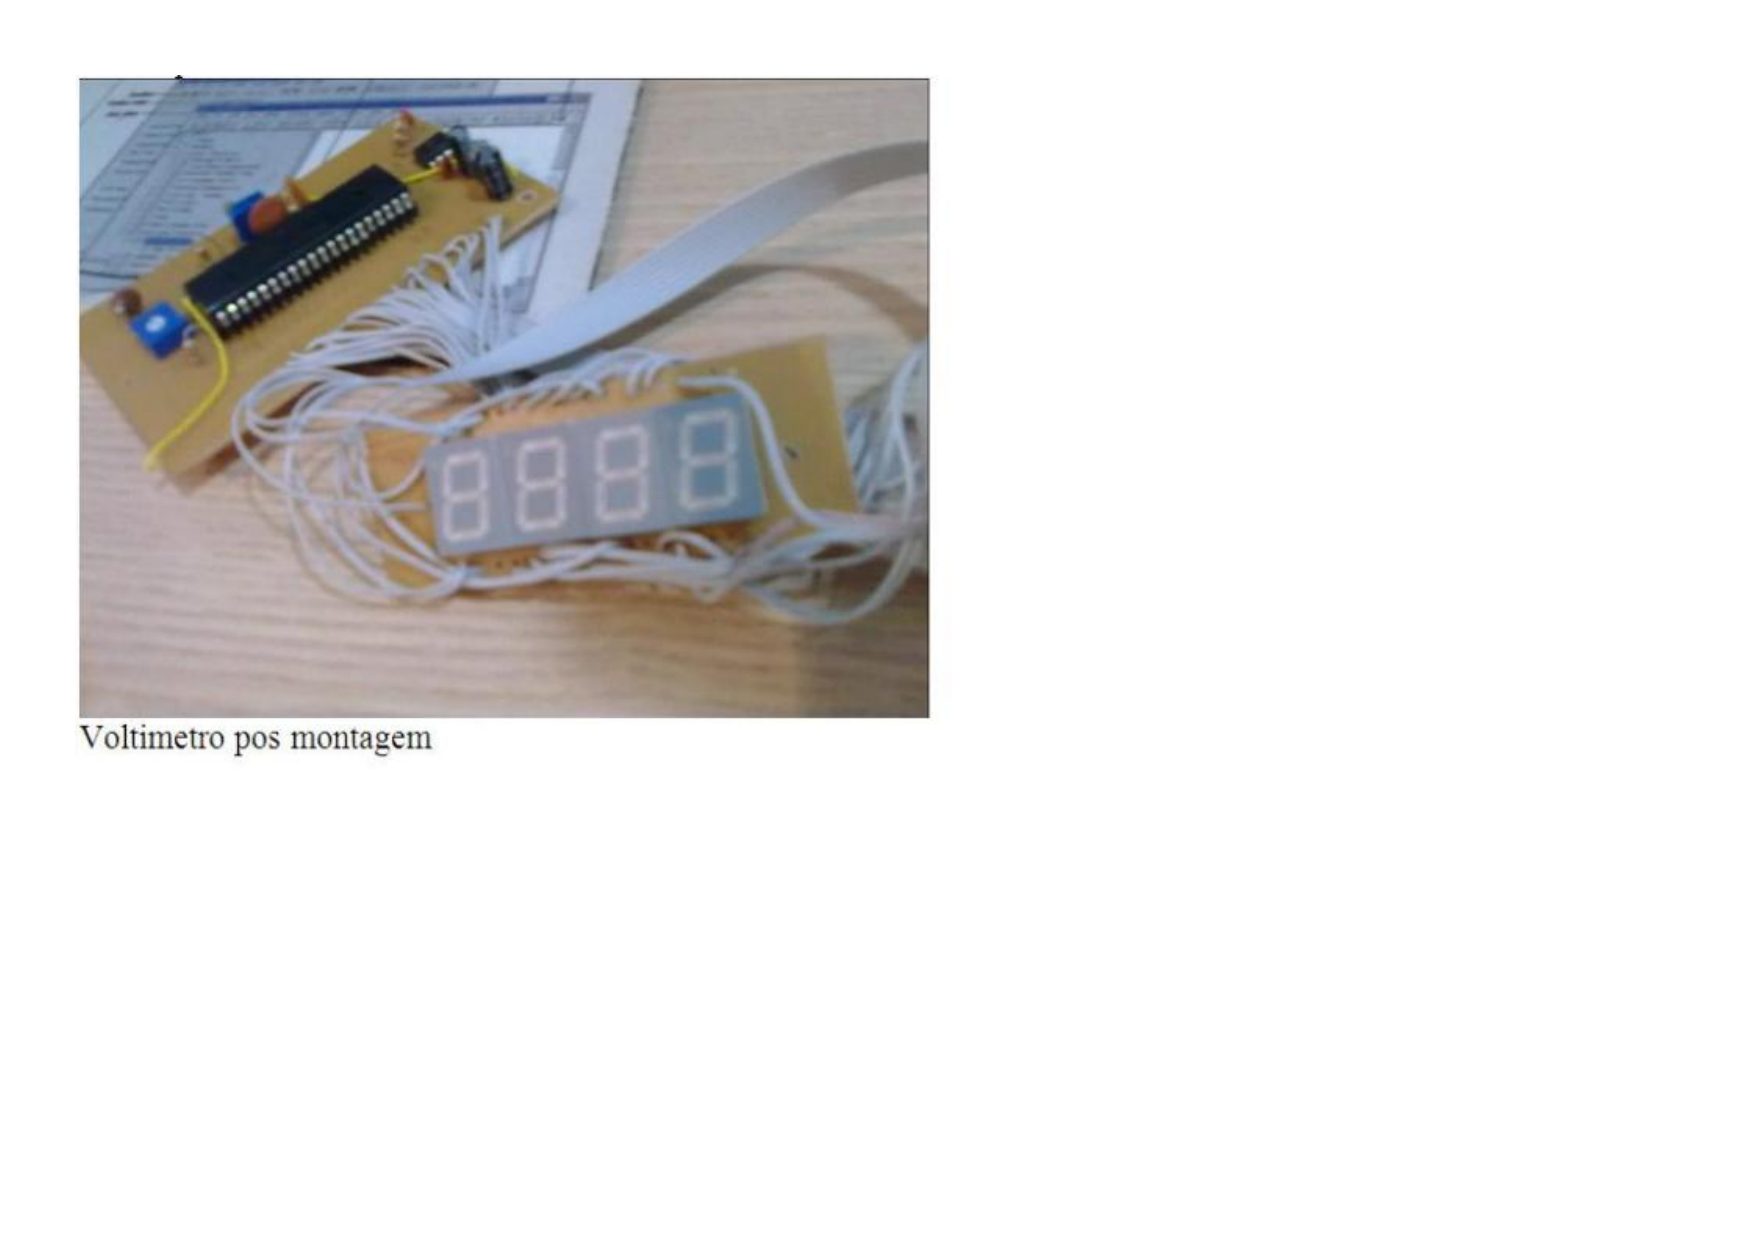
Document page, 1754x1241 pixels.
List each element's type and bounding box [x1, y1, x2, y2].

picture [75, 75, 982, 770]
